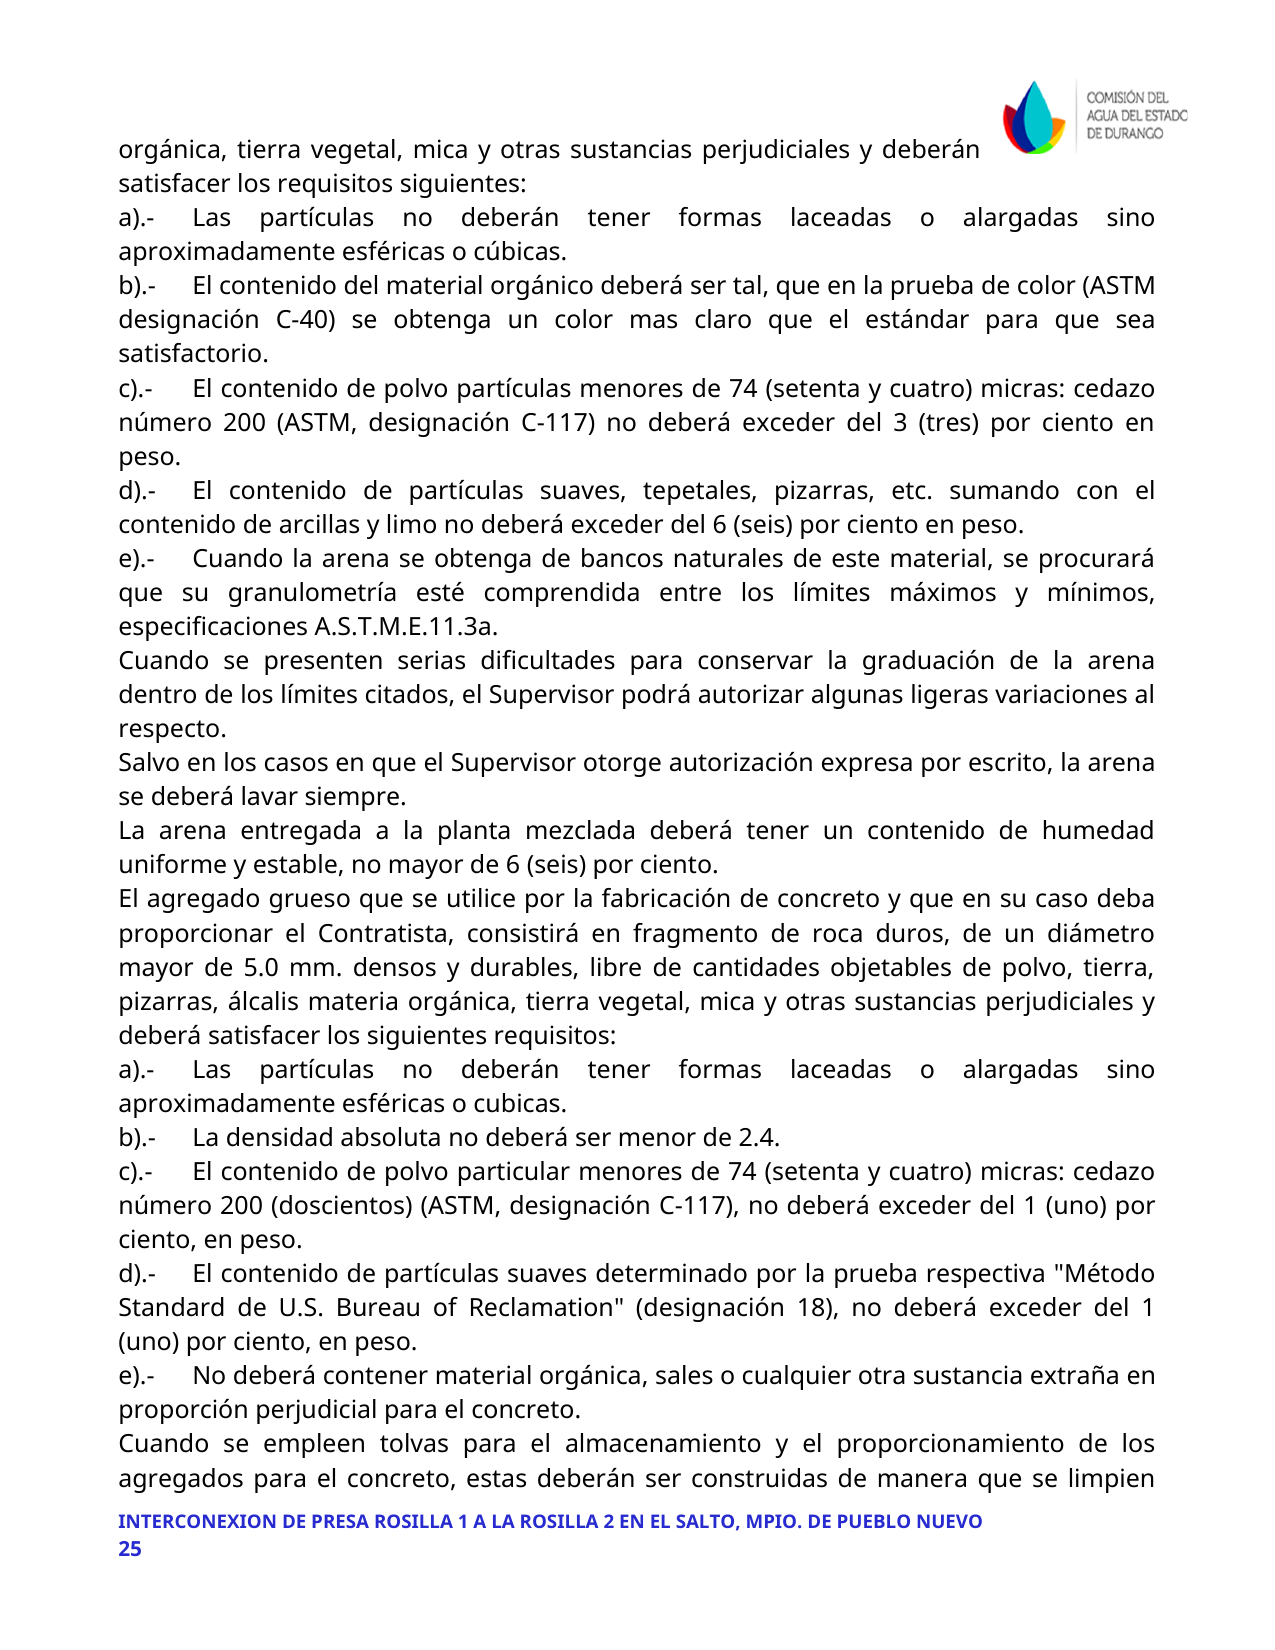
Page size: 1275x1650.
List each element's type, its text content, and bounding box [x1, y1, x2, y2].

text d).- El contenido de partículas suaves, tepetales, pizarras, etc. sumando con el contenido de arcillas y limo no deberá exceder del 6 (seis) por ciento en peso. [118, 472, 1157, 541]
text c).- El contenido de polvo partículas menores de 74 (setenta y cuatro) micras: cedazo número 200 (ASTM, designación C-117) no deberá exceder del 3 (tres) por ciento en peso. [118, 370, 1157, 472]
text Cuando se presenten serias dificultades para conservar la graduación de la arena dentro de los límites citados, el Supervisor podrá autorizar algunas ligeras variaciones al respecto. [118, 643, 1157, 745]
text a).- Las partículas no deberán tener formas laceadas o alargadas sino aproximadamente esféricas o cúbicas. [118, 200, 1157, 268]
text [118, 1426, 1157, 1494]
text La arena entregada a la planta mezclada deberá tener un contenido de humedad uniforme y estable, no mayor de 6 (seis) por ciento. [118, 813, 1157, 881]
picture [1000, 78, 1191, 157]
text e).- Cuando la arena se obtenga de bancos naturales de este material, se procurará que su granulometría esté comprendida entre los límites máximos y mínimos, especificaciones A.S.T.M.E.11.3a. [118, 541, 1157, 643]
text El agregado grueso que se utilice por la fabricación de concreto y que en su caso deba proporcionar el Contratista, consistirá en fragmento de roca duros, de un diámetro mayor de 5.0 mm. densos y durables, libre de cantidades objetables de polvo, tierra, pizarras, álcalis materia orgánica, tierra vegetal, mica y otras sustancias perjudiciales y deberá satisfacer los siguientes requisitos: [118, 881, 1157, 1051]
text Salvo en los casos en que el Supervisor otorge autorización expresa por escrito, la arena se deberá lavar siempre. [118, 745, 1157, 813]
text b).- El contenido del material orgánico deberá ser tal, que en la prueba de color (ASTM designación C-40) se obtenga un color mas claro que el estándar para que sea satisfactorio. [118, 268, 1157, 370]
text e).- No deberá contener material orgánica, sales o cualquier otra sustancia extraña en proporción perjudicial para el concreto. [118, 1358, 1157, 1426]
text b).- La densidad absoluta no deberá ser menor de 2.4. [118, 1119, 1157, 1154]
text a).- Las partículas no deberán tener formas laceadas o alargadas sino aproximadamente esféricas o cubicas. [118, 1051, 1157, 1119]
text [118, 132, 1157, 200]
text d).- El contenido de partículas suaves determinado por la prueba respectiva "Método Standard de U.S. Bureau of Reclamation" (designación 18), no deberá exceder del 1 (uno) por ciento, en peso. [118, 1256, 1157, 1358]
text c).- El contenido de polvo particular menores de 74 (setenta y cuatro) micras: cedazo número 200 (doscientos) (ASTM, designación C-117), no deberá exceder del 1 (uno) por ciento, en peso. [118, 1154, 1157, 1256]
